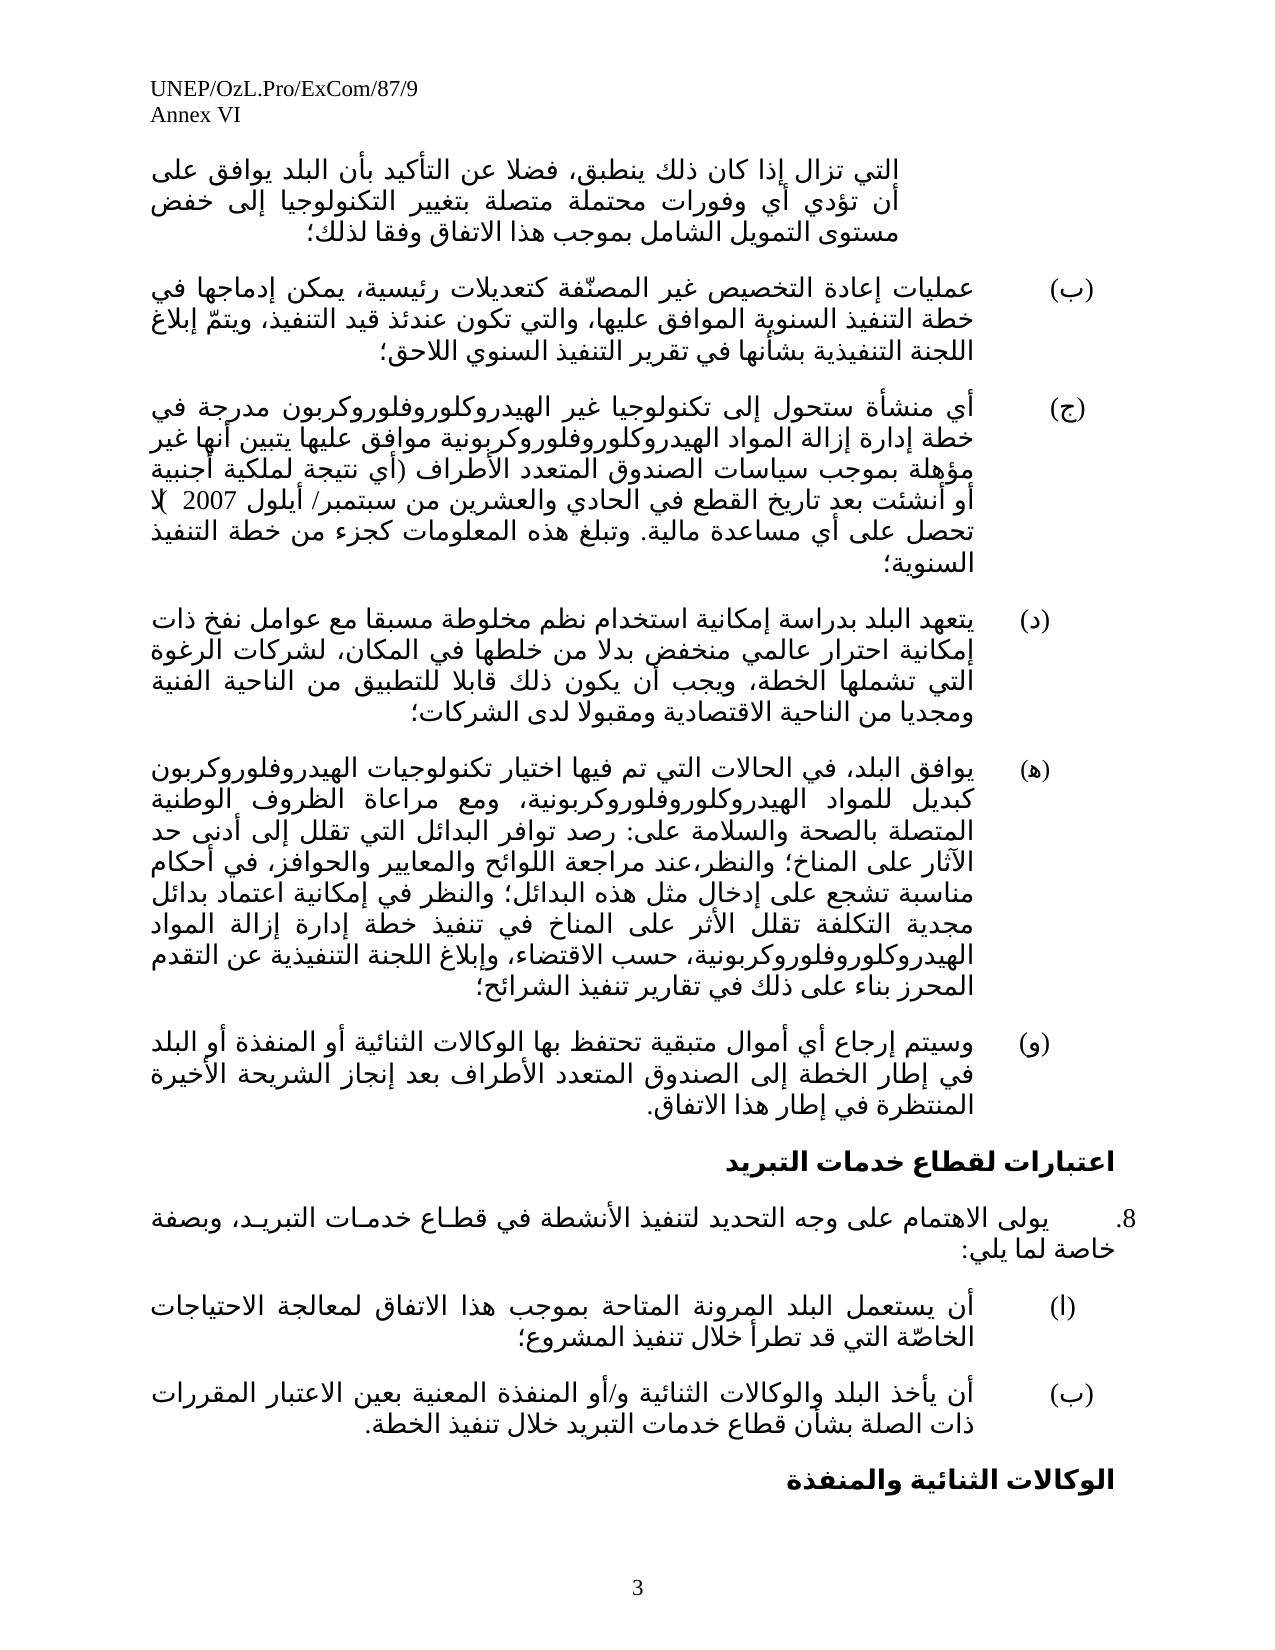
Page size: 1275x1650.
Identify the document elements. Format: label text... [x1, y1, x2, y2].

subtitle أن يستعمل البلد المرونة المتاحة بموجب هذا الاتفاق لمعالجة الاحتياجات الخاصّة التي قد تطرأ خلال تنفيذ المشروع؛ [150, 1290, 1050, 1352]
subtitle أي منشأة ستحول إلى تكنولوجيا غير الهيدروكلوروفلوروكربون مدرجة في خطة إدارة إزالة المواد الهيدروكلوروفلوروكربونية موافق عليها يتبين أنها غير مؤهلة بموجب سياسات الصندوق المتعدد الأطراف (أي نتيجة لملكية أجنبية أو أنشئت بعد تاريخ القطع في الحادي والعشرين من سبتمبر/ أيلول 2007) لا تحصل على أي مساعدة مالية. وتبلغ هذه المعلومات كجزء من خطة التنفيذ السنوية؛ [150, 391, 1050, 578]
subtitle (د) يتعهد البلد بدراسة إمكانية استخدام نظم مخلوطة مسبقا مع عوامل نفخ ذات إمكانية احترار عالمي منخفض بدلا من خلطها في المكان، لشركات الرغوة التي تشملها الخطة، ويجب أن يكون ذلك قابلا للتطبيق من الناحية الفنية ومجديا من الناحية الاقتصادية ومقبولا لدى الشركات؛ [150, 603, 1050, 727]
subtitle عمليات إعادة التخصيص غير المصنّفة كتعديلات رئيسية، يمكن إدماجها في خطة التنفيذ السنوية الموافق عليها، والتي تكون عندئذ قيد التنفيذ، ويتمّ إبلاغ اللجنة التنفيذية بشأنها في تقرير التنفيذ السنوي اللاحق؛ [150, 272, 1050, 366]
text (ﻫ) يوافق البلد، في الحالات التي تم فيها اختيار تكنولوجيات الهيدروفلوروكربون كبديل للمواد الهيدروكلوروفلوروكربونية، ومع مراعاة الظروف الوطنية المتصلة بالصحة والسلامة على: رصد توافر البدائل التي تقلل إلى أدنى حد الآثار على المناخ؛ والنظر،عند مراجعة اللوائح والمعايير والحوافز، في أحكام مناسبة تشجع على إدخال مثل هذه البدائل؛ والنظر في إمكانية اعتماد بدائل مجدية التكلفة تقلل الأثر على المناخ في تنفيذ خطة إدارة إزالة المواد الهيدروكلوروفلوروكربونية، حسب الاقتضاء، وإبلاغ اللجنة التنفيذية عن التقدم المحرز بناء على ذلك في تقارير تنفيذ الشرائح؛ [150, 752, 1050, 1002]
subtitle أن يأخذ البلد والوكالات الثنائية و/أو المنفذة المعنية بعين الاعتبار المقررات ذات الصلة بشأن قطاع خدمات التبريد خلال تنفيذ الخطة. [150, 1377, 1050, 1439]
subtitle الوكالات الثنائية والمنفذة [150, 1464, 1116, 1496]
subtitle يولى الاهتمام على وجه التحديد لتنفيذ الأنشطة في قطـاع خدمـات التبريـد، وبصفة خاصة لما يلي: [150, 1202, 1116, 1265]
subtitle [150, 154, 975, 247]
subtitle اعتبارات لقطاع خدمات التبريد [150, 1146, 1116, 1177]
text (و) وسيتم إرجاع أي أموال متبقية تحتفظ بها الوكالات الثنائية أو المنفذة أو البلد في إطار الخطة إلى الصندوق المتعدد الأطراف بعد إنجاز الشريحة الأخيرة المنتظرة في إطار هذا الاتفاق. [150, 1027, 1050, 1120]
